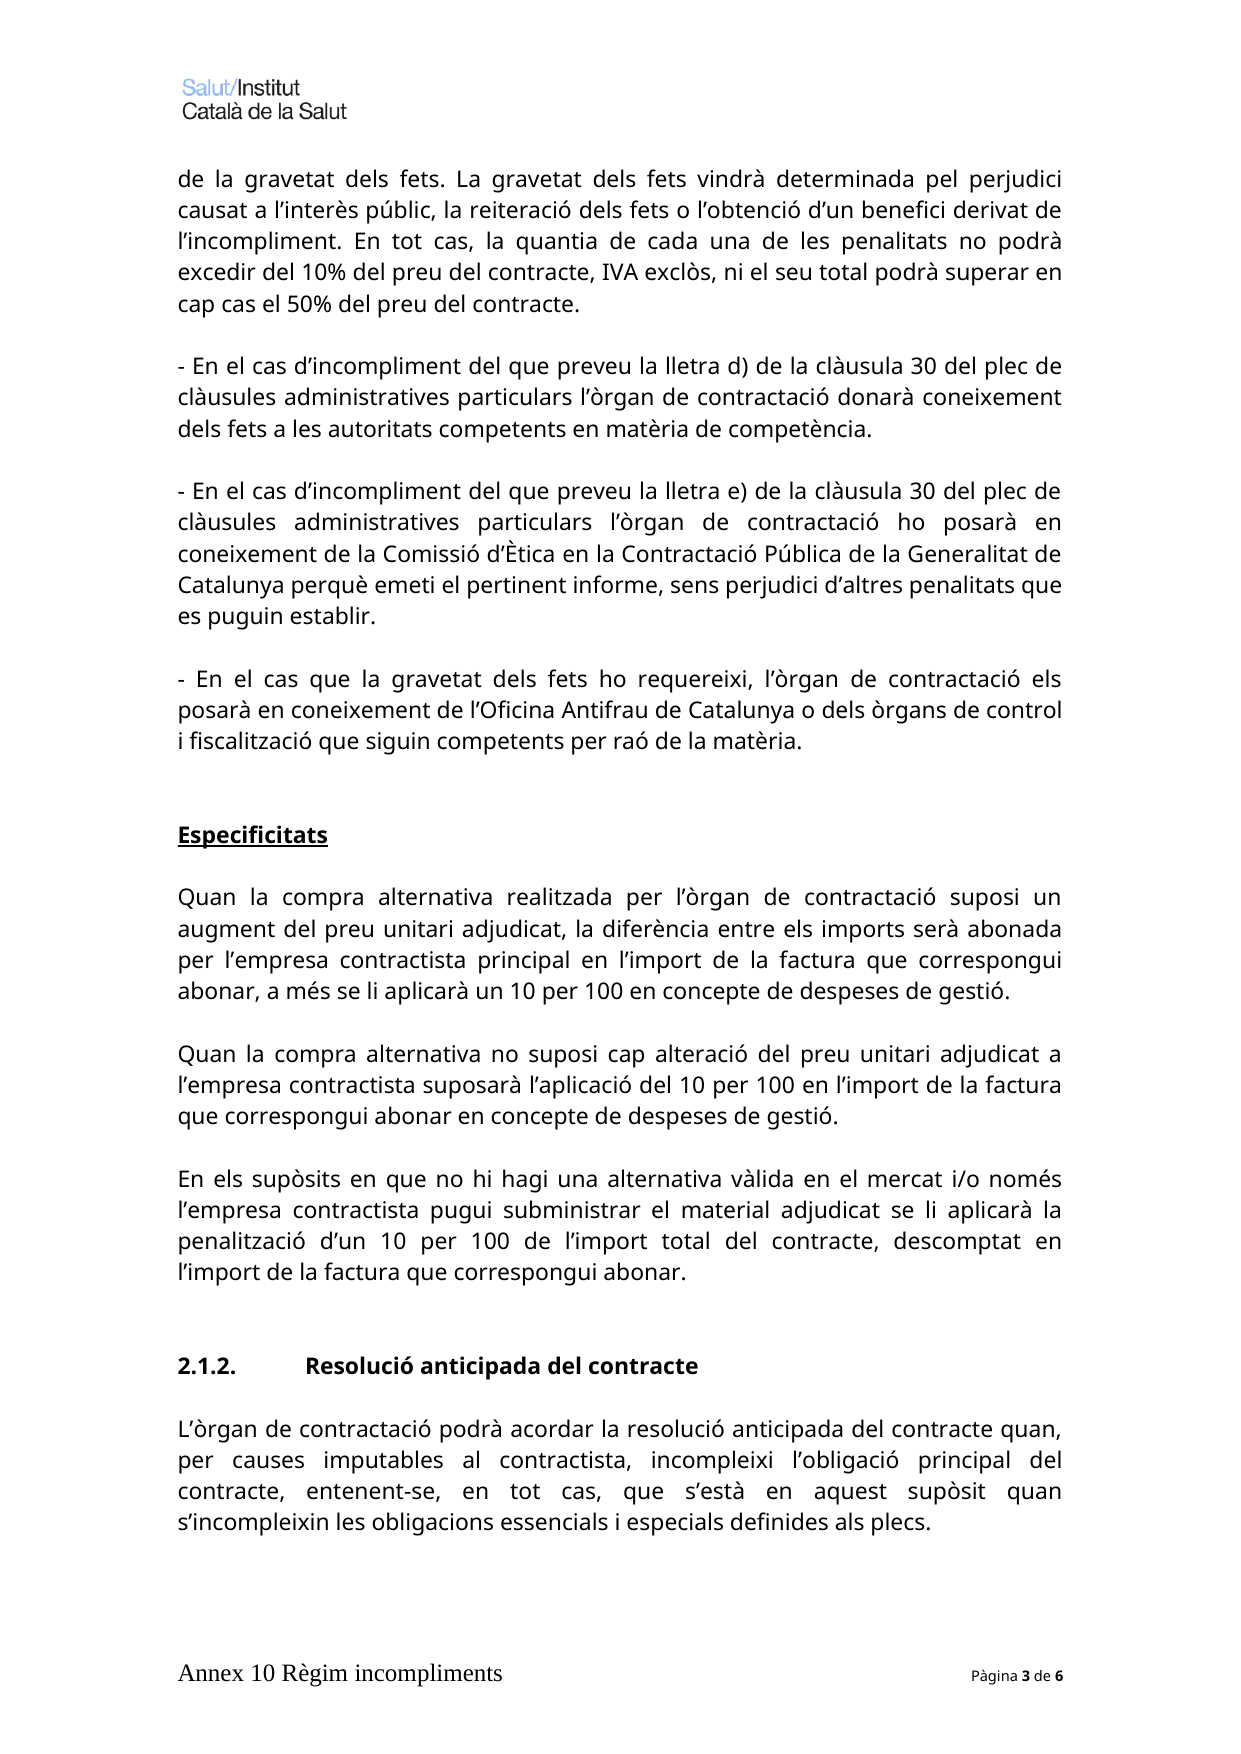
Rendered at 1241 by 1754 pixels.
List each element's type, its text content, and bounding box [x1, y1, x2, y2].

list Resolució anticipada del contracte [177, 1350, 1063, 1381]
picture [177, 73, 351, 124]
text - En el cas d’incompliment del que preveu la lletra d) de la clàusula 30 del plec de clàusules administratives particulars l’òrgan de contractació donarà coneixement dels fets a les autoritats competents en matèria de competència. [177, 350, 1063, 444]
text L’òrgan de contractació podrà acordar la resolució anticipada del contracte quan, per causes imputables al contractista, incompleixi l’obligació principal del contracte, entenent-se, en tot cas, que s’està en aquest supòsit quan s’incompleixin les obligacions essencials i especials definides als plecs. [177, 1412, 1063, 1537]
text Quan la compra alternativa no suposi cap alteració del preu unitari adjudicat a l’empresa contractista suposarà l’aplicació del 10 per 100 en l’import de la factura que correspongui abonar en concepte de despeses de gestió. [177, 1037, 1063, 1131]
text - En el cas d’incompliment del que preveu la lletra e) de la clàusula 30 del plec de clàusules administratives particulars l’òrgan de contractació ho posarà en coneixement de la Comissió d’Ètica en la Contractació Pública de la Generalitat de Catalunya perquè emeti el pertinent informe, sens perjudici d’altres penalitats que es puguin establir. [177, 475, 1063, 631]
text En els supòsits en que no hi hagi una alternativa vàlida en el mercat i/o només l’empresa contractista pugui subministrar el material adjudicat se li aplicarà la penalització d’un 10 per 100 de l’import total del contracte, descomptat en l’import de la factura que correspongui abonar. [177, 1162, 1063, 1287]
text Quan la compra alternativa realitzada per l’òrgan de contractació suposi un augment del preu unitari adjudicat, la diferència entre els imports serà abonada per l’empresa contractista principal en l’import de la factura que correspongui abonar, a més se li aplicarà un 10 per 100 en concepte de despeses de gestió. [177, 881, 1063, 1006]
text Especificitats [177, 819, 1063, 850]
text - En el cas que la gravetat dels fets ho requereixi, l’òrgan de contractació els posarà en coneixement de l’Oficina Antifrau de Catalunya o dels òrgans de control i fiscalització que siguin competents per raó de la matèria. [177, 662, 1063, 756]
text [177, 162, 1063, 319]
